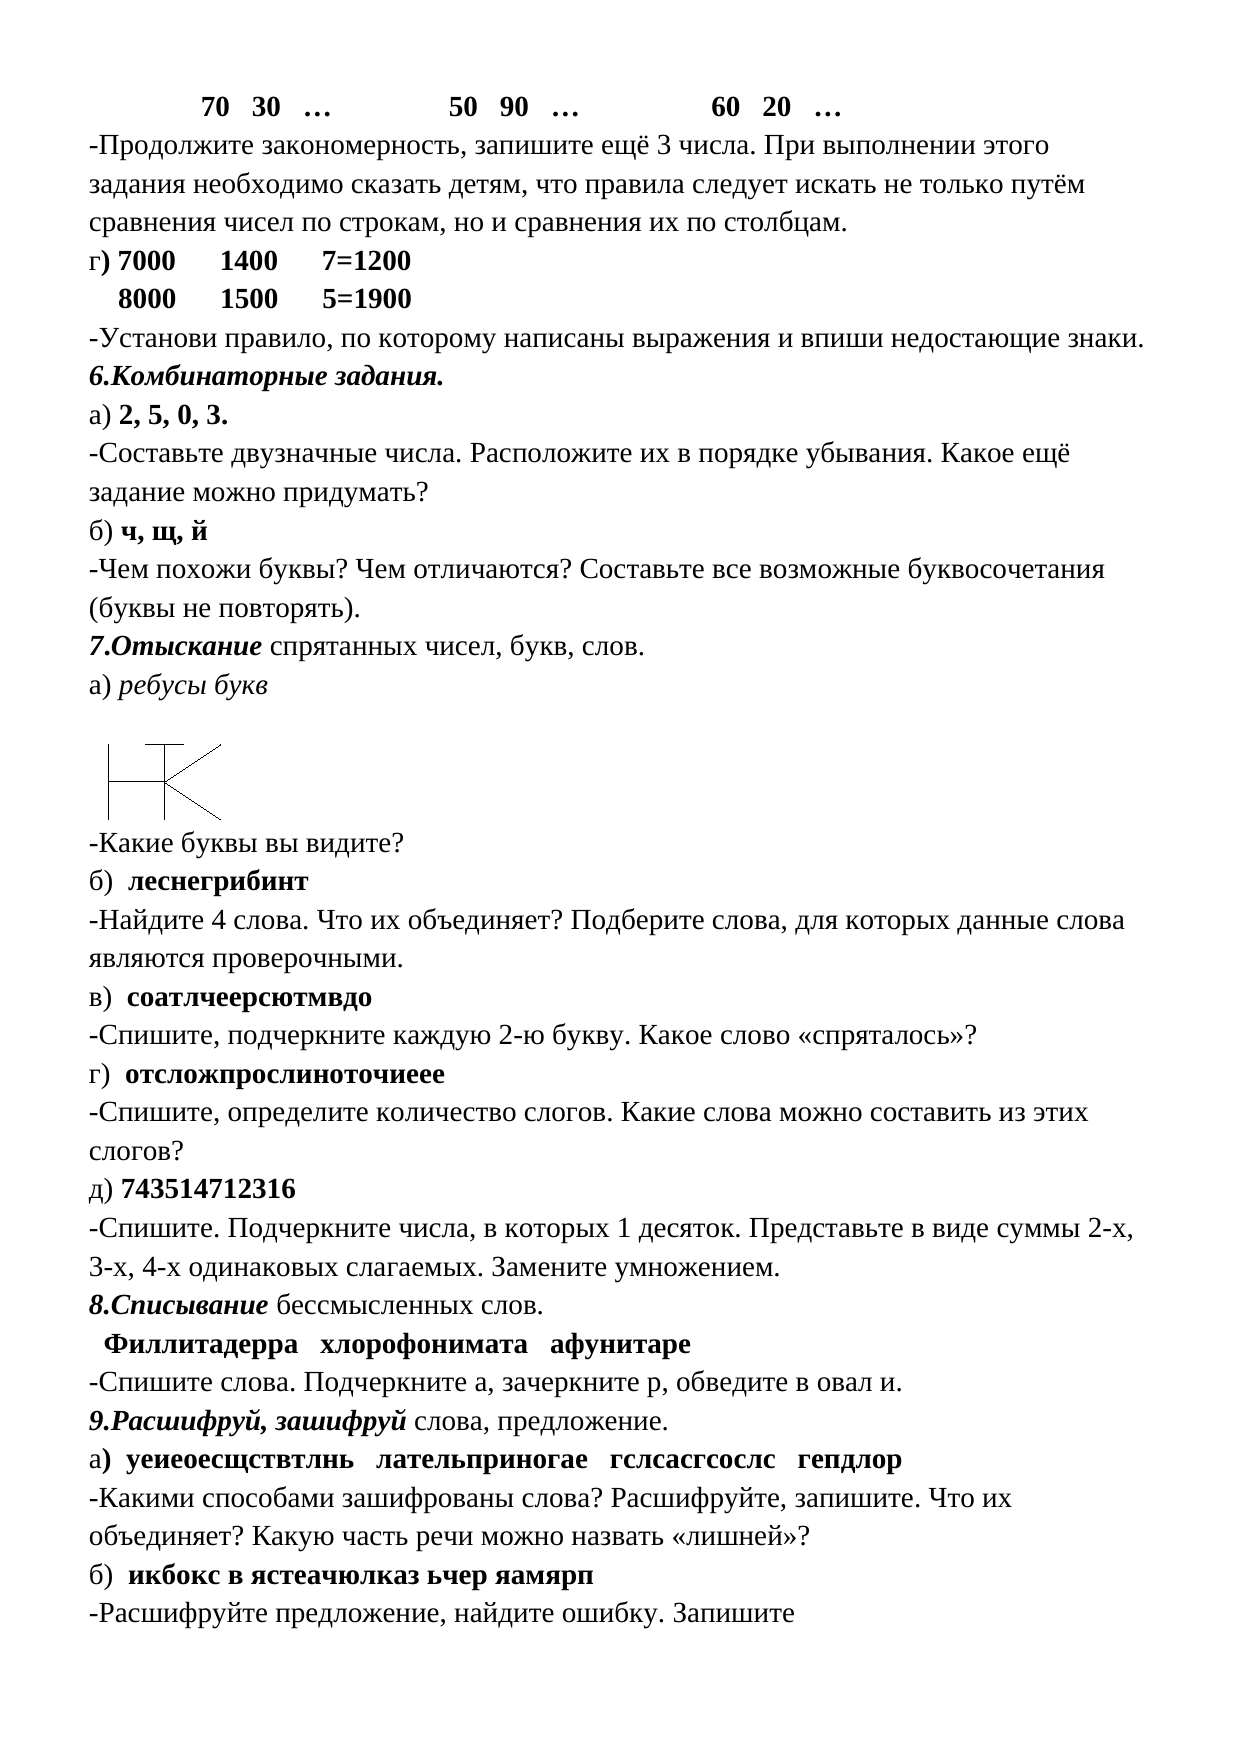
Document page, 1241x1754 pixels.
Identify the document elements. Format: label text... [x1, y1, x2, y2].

text -Составьте двузначные числа. Расположите их в порядке убывания. Какое ещё задание можно придумать? [89, 436, 1152, 508]
text -Какими способами зашифрованы слова? Расшифруйте, запишите. Что их объединяет? Какую часть речи можно назвать «лишней»? [89, 1480, 1152, 1552]
text д) 743514712316 [89, 1172, 1152, 1205]
text 6.Комбинаторные задания. [89, 358, 1152, 392]
text 9.Расшифруй, зашифруй слова, предложение. [89, 1403, 1152, 1436]
text -Установи правило, по которому написаны выражения и впиши недостающие знаки. [89, 320, 1152, 353]
text 8.Списывание бессмысленных слов. [89, 1287, 1152, 1321]
text а) 2, 5, 0, 3. [89, 397, 1152, 431]
text г) отсложпрослиноточиеее [89, 1056, 1152, 1089]
text -Продолжите закономерность, запишите ещё 3 числа. При выполнении этого задания необходимо сказать детям, что правила следует искать не только путём сравнения чисел по строкам, но и сравнения их по столбцам. [89, 127, 1152, 238]
text б) ч, щ, й [89, 513, 1152, 546]
text а) ребусы букв [89, 667, 1152, 700]
text в) соатлчеерсютмвдо [89, 979, 1152, 1012]
text 70 30 … 50 90 … 60 20 … [171, 89, 1152, 122]
text а) уеиеоесщствтлнь лательприногае гслсасгсослс гепдлор [89, 1441, 1152, 1475]
text -Какие буквы вы видите? [89, 825, 1152, 858]
text -Спишите слова. Подчеркните а, зачеркните р, обведите в овал и. [89, 1364, 1152, 1398]
text б) леснегрибинт [89, 863, 1152, 897]
text -Спишите, подчеркните каждую 2-ю букву. Какое слово «спряталось»? [89, 1017, 1152, 1051]
text 8000 1500 5=1900 [89, 281, 1152, 315]
text б) икбокс в ястеачюлказ ьчер яамярп [89, 1557, 1152, 1591]
text -Найдите 4 слова. Что их объединяет? Подберите слова, для которых данные слова являются проверочными. [89, 902, 1152, 974]
text 7.Отыскание спрятанных чисел, букв, слов. [89, 628, 1152, 662]
text Филлитадерра хлорофонимата афунитаре [89, 1326, 1152, 1359]
text -Спишите. Подчеркните числа, в которых 1 десяток. Представьте в виде суммы 2-х, 3-х, 4-х одинаковых слагаемых. Замените умножением. [89, 1210, 1152, 1282]
text г) 7000 1400 7=1200 [89, 243, 1152, 276]
text -Спишите, определите количество слогов. Какие слова можно составить из этих слогов? [89, 1094, 1152, 1167]
text -Расшифруйте предложение, найдите ошибку. Запишите [89, 1596, 1152, 1629]
text -Чем похожи буквы? Чем отличаются? Составьте все возможные буквосочетания (буквы не повторять). [89, 551, 1152, 623]
